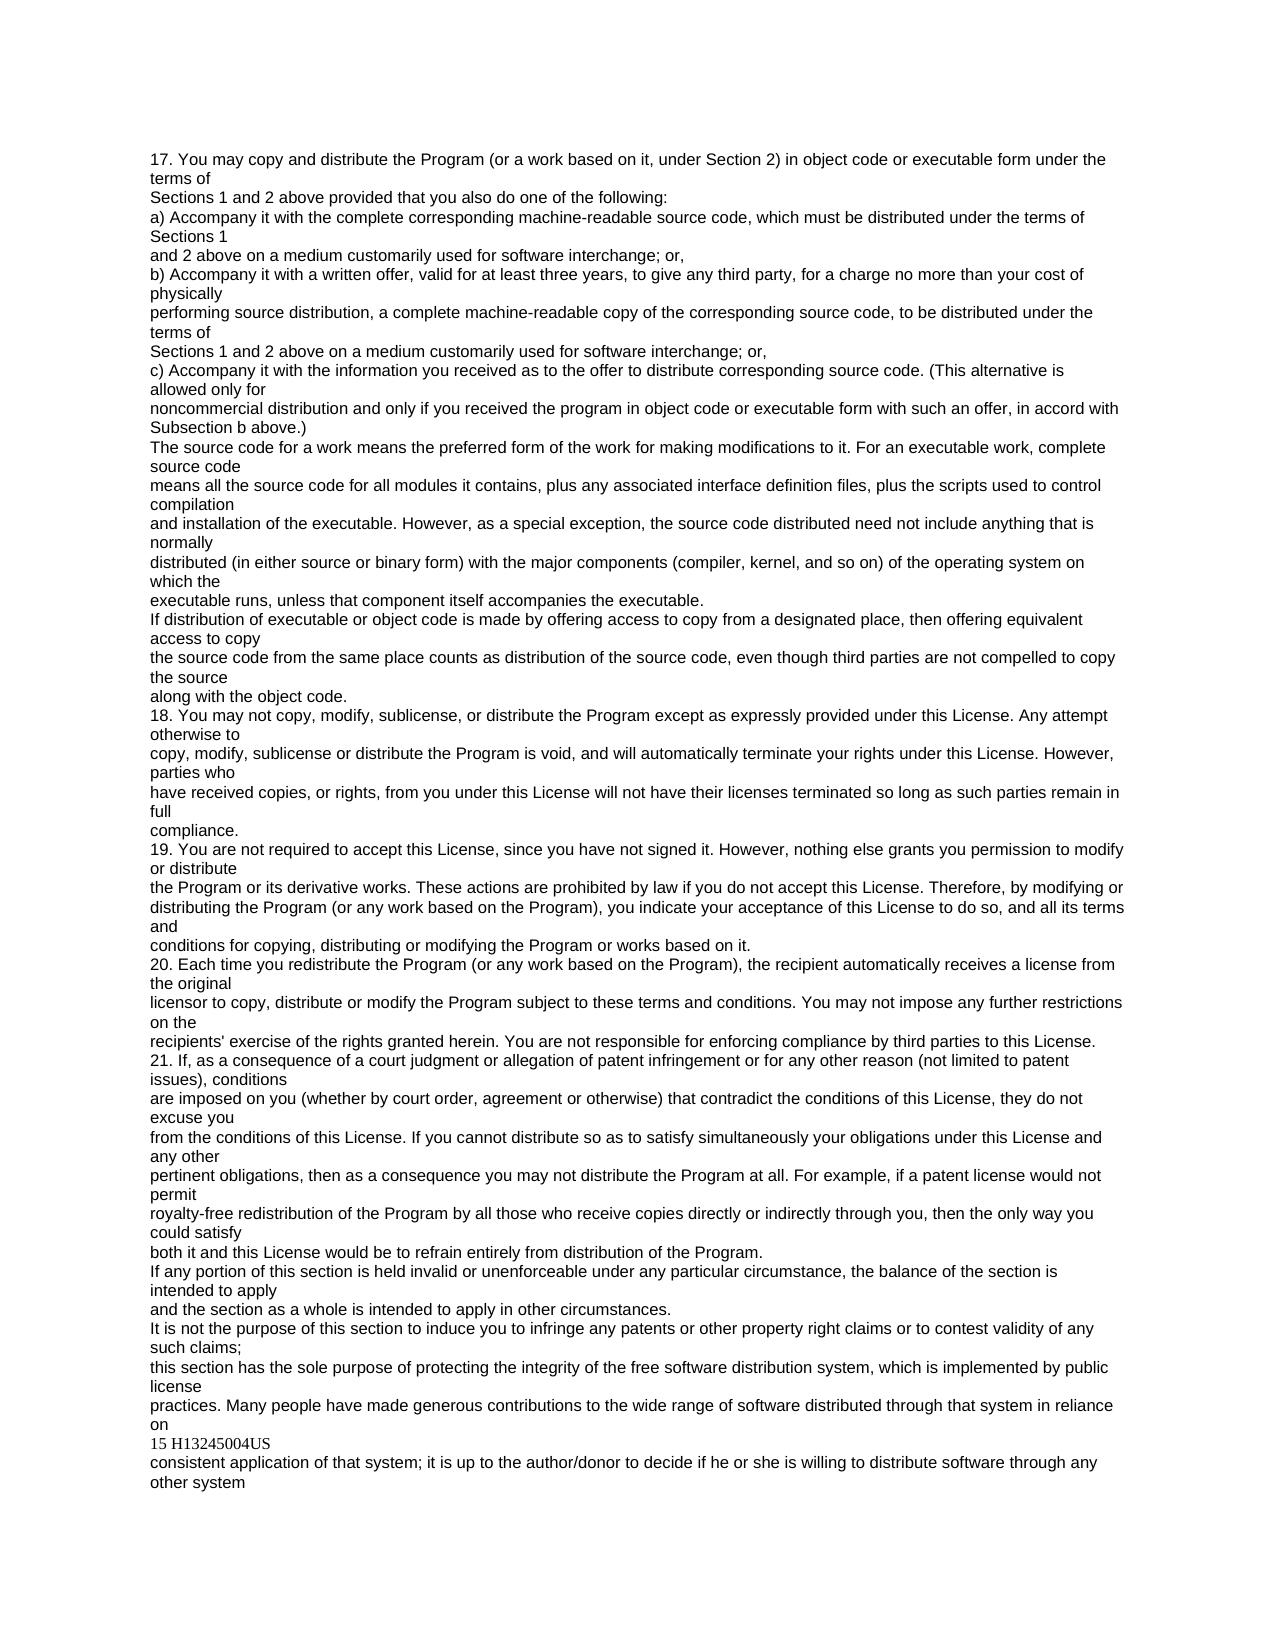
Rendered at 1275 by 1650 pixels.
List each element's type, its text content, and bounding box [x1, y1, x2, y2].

text consistent application of that system; it is up to the author/donor to decide if he or she is willing to distribute software through any other system [150, 1453, 1125, 1492]
text distributing the Program (or any work based on the Program), you indicate your acceptance of this License to do so, and all its terms and [150, 897, 1125, 936]
text have received copies, or rights, from you under this License will not have their licenses terminated so long as such parties remain in full [150, 782, 1125, 821]
text and installation of the executable. However, as a special exception, the source code distributed need not include anything that is normally [150, 514, 1125, 552]
text executable runs, unless that component itself accompanies the executable. [150, 591, 1125, 610]
text practices. Many people have made generous contributions to the wide range of software distributed through that system in reliance on [150, 1396, 1125, 1434]
text c) Accompany it with the information you received as to the offer to distribute corresponding source code. (This alternative is allowed only for [150, 361, 1125, 399]
text are imposed on you (whether by court order, agreement or otherwise) that contradict the conditions of this License, they do not excuse you [150, 1089, 1125, 1127]
text performing source distribution, a complete machine-readable copy of the corresponding source code, to be distributed under the terms of [150, 303, 1125, 342]
text conditions for copying, distributing or modifying the Program or works based on it. [150, 936, 1125, 955]
text 20. Each time you redistribute the Program (or any work based on the Program), the recipient automatically receives a license from the original [150, 955, 1125, 993]
text means all the source code for all modules it contains, plus any associated interface definition files, plus the scripts used to control compilation [150, 476, 1125, 514]
text Sections 1 and 2 above on a medium customarily used for software interchange; or, [150, 342, 1125, 361]
text Subsection b above.) [150, 418, 1125, 437]
text both it and this License would be to refrain entirely from distribution of the Program. [150, 1242, 1125, 1262]
text Sections 1 and 2 above provided that you also do one of the following: [150, 188, 1125, 207]
text pertinent obligations, then as a consequence you may not distribute the Program at all. For example, if a patent license would not permit [150, 1166, 1125, 1204]
text royalty-free redistribution of the Program by all those who receive copies directly or indirectly through you, then the only way you could satisfy [150, 1204, 1125, 1242]
text If distribution of executable or object code is made by offering access to copy from a designated place, then offering equivalent access to copy [150, 610, 1125, 648]
text 19. You are not required to accept this License, since you have not signed it. However, nothing else grants you permission to modify or distribute [150, 840, 1125, 878]
text 18. You may not copy, modify, sublicense, or distribute the Program except as expressly provided under this License. Any attempt otherwise to [150, 706, 1125, 744]
text recipients' exercise of the rights granted herein. You are not responsible for enforcing compliance by third parties to this License. [150, 1032, 1125, 1051]
text distributed (in either source or binary form) with the major components (compiler, kernel, and so on) of the operating system on which the [150, 552, 1125, 591]
text It is not the purpose of this section to induce you to infringe any patents or other property right claims or to contest validity of any such claims; [150, 1319, 1125, 1357]
text If any portion of this section is held invalid or unenforceable under any particular circumstance, the balance of the section is intended to apply [150, 1262, 1125, 1300]
text The source code for a work means the preferred form of the work for making modifications to it. For an executable work, complete source code [150, 437, 1125, 476]
text compliance. [150, 821, 1125, 840]
text and the section as a whole is intended to apply in other circumstances. [150, 1300, 1125, 1319]
text the source code from the same place counts as distribution of the source code, even though third parties are not compelled to copy the source [150, 648, 1125, 687]
text 17. You may copy and distribute the Program (or a work based on it, under Section 2) in object code or executable form under the terms of [150, 150, 1125, 188]
text from the conditions of this License. If you cannot distribute so as to satisfy simultaneously your obligations under this License and any other [150, 1127, 1125, 1166]
text 21. If, as a consequence of a court judgment or allegation of patent infringement or for any other reason (not limited to patent issues), conditions [150, 1051, 1125, 1089]
text this section has the sole purpose of protecting the integrity of the free software distribution system, which is implemented by public license [150, 1357, 1125, 1396]
text a) Accompany it with the complete corresponding machine-readable source code, which must be distributed under the terms of Sections 1 [150, 207, 1125, 246]
text noncommercial distribution and only if you received the program in object code or executable form with such an offer, in accord with [150, 399, 1125, 418]
text copy, modify, sublicense or distribute the Program is void, and will automatically terminate your rights under this License. However, parties who [150, 744, 1125, 782]
text the Program or its derivative works. These actions are prohibited by law if you do not accept this License. Therefore, by modifying or [150, 878, 1125, 897]
text b) Accompany it with a written offer, valid for at least three years, to give any third party, for a charge no more than your cost of physically [150, 265, 1125, 303]
text and 2 above on a medium customarily used for software interchange; or, [150, 246, 1125, 265]
text licensor to copy, distribute or modify the Program subject to these terms and conditions. You may not impose any further restrictions on the [150, 993, 1125, 1032]
text along with the object code. [150, 687, 1125, 706]
text 15 H13245004US [150, 1434, 1125, 1453]
